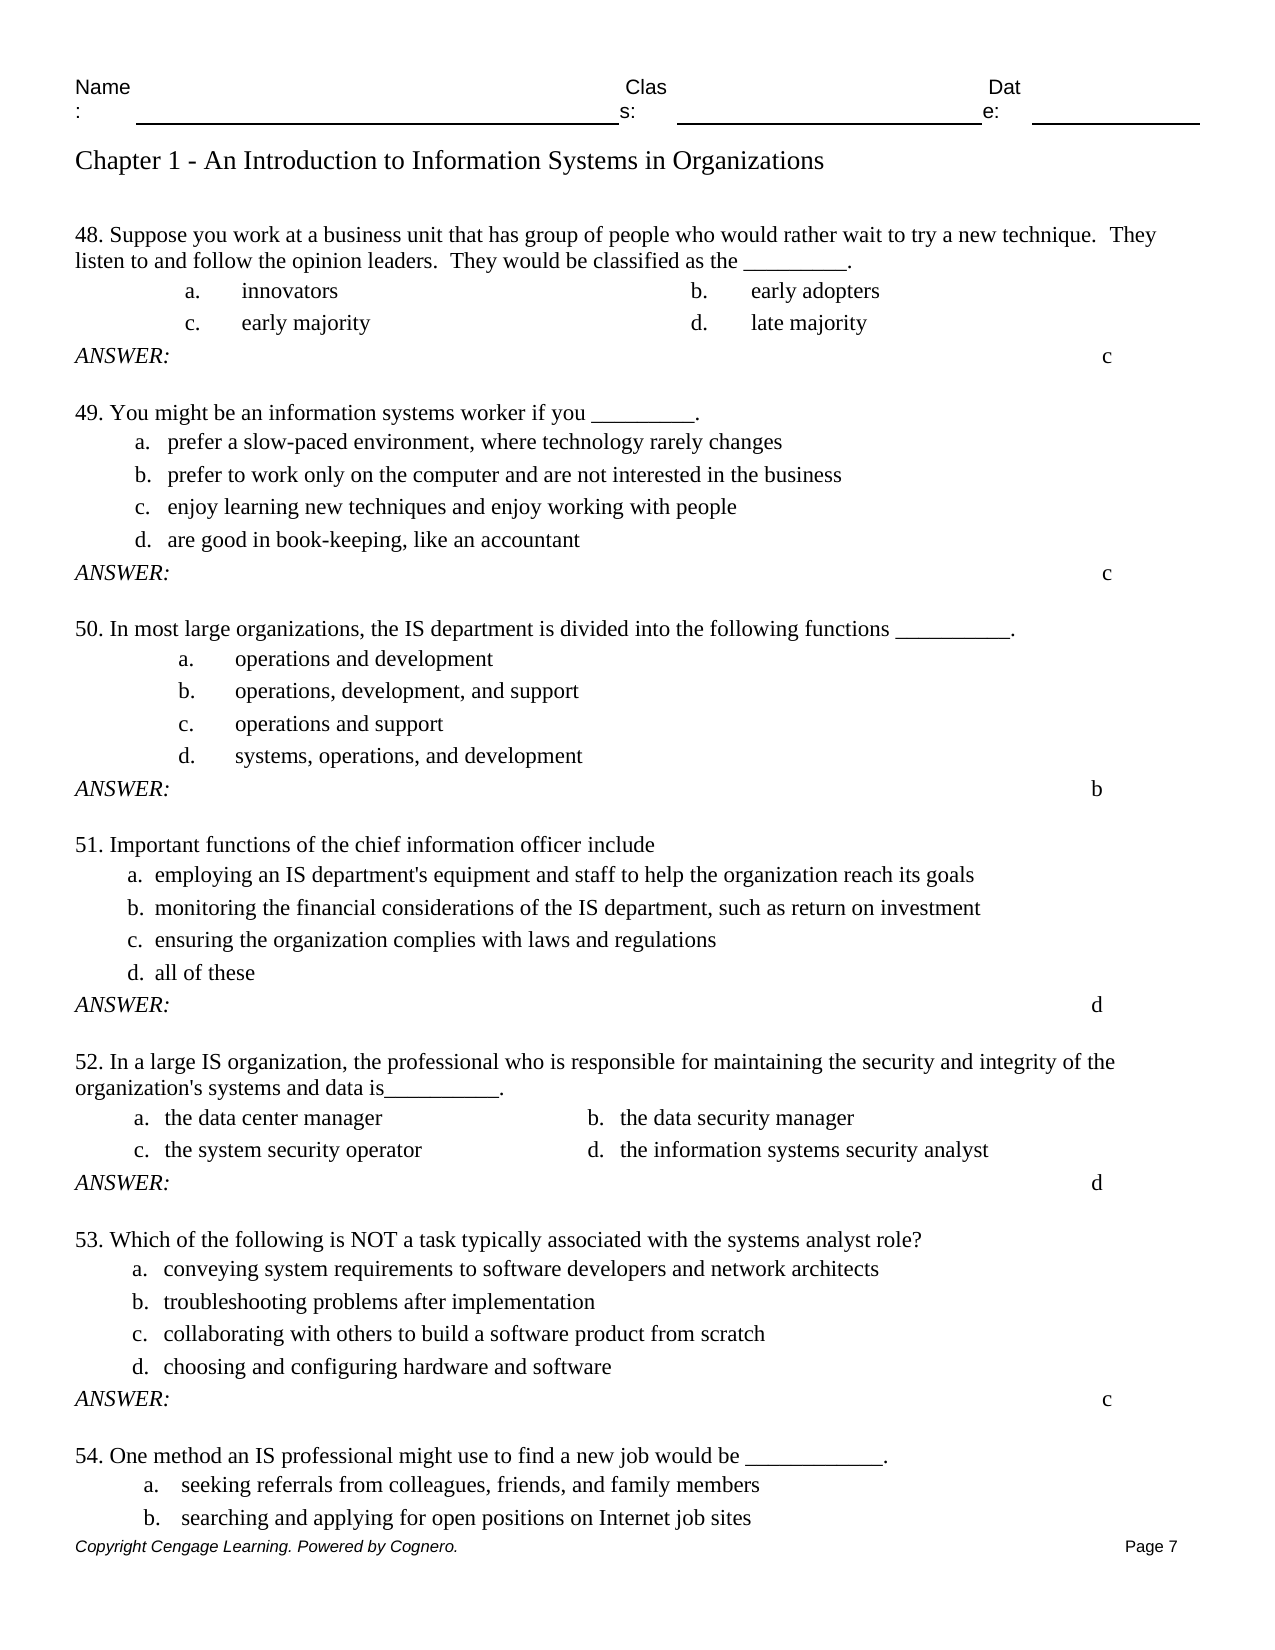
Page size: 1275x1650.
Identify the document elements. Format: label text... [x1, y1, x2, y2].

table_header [75, 1442, 1200, 1534]
table_header 48. Suppose you work at a business unit that has group of people who would rather wait to try a new technique. They listen to and follow the opinion leaders. They would be classified as the _________. [75, 221, 1200, 372]
table_header 50. ​In most large organizations, the IS department is divided into the following functions __________. [75, 615, 1200, 804]
table_header 52. ​In a large IS organization, the professional who is responsible for maintaining the security and integrity of the organization's systems and data is__________. [75, 1048, 1200, 1199]
table_header 51. Important functions of the chief information officer include [75, 832, 1200, 1021]
table_header 53. ​Which of the following is NOT a task typically associated with the systems analyst role? [75, 1226, 1200, 1415]
table_header 49. You might be an information systems worker if you _________. [75, 399, 1200, 588]
